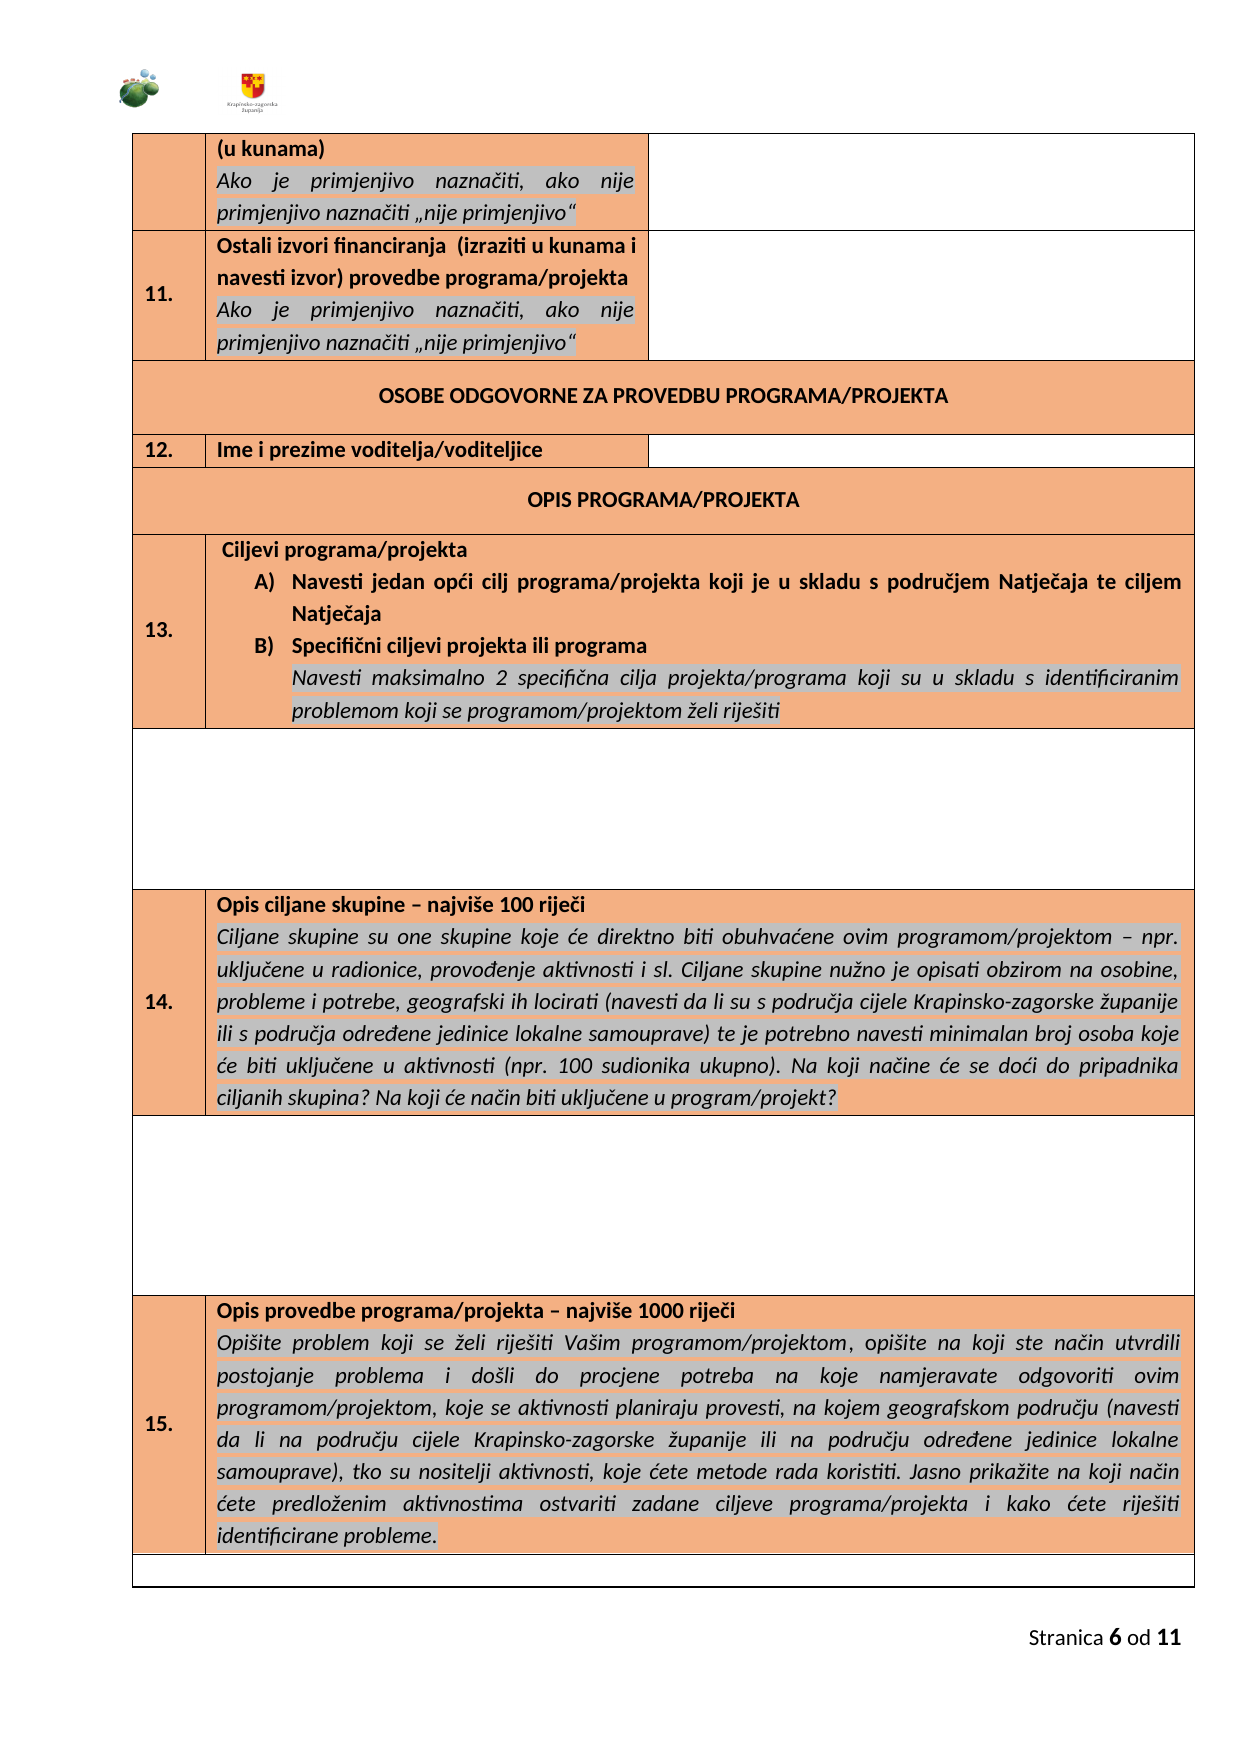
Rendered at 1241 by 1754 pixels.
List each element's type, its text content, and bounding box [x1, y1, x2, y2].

table_cell OSOBE ODGOVORNE ZA PROVEDBU PROGRAMA/PROJEKTA [133, 361, 1194, 434]
table_cell 12. [133, 435, 205, 467]
picture [116, 66, 163, 110]
table_cell OPIS PROGRAMA/PROJEKTA [133, 468, 1194, 534]
table_cell [133, 729, 1194, 889]
table_cell 10. [133, 134, 205, 230]
table_cell Ime i prezime voditelja/voditeljice [206, 435, 648, 467]
table_cell [649, 134, 1194, 230]
table_cell Opis ciljane skupine – najviše 100 riječi Ciljane skupine su one skupine koje će direktno biti obuhvaćene ovim programom/projektom – npr. uključene u radionice, provođenje aktivnosti i sl. Ciljane skupine nužno je opisati obzirom na osobine, probleme i potrebe, geografski ih locirati (navesti da li su s područja cijele Krapinsko-zagorske županije ili s područja određene jedinice lokalne samouprave) te je potrebno navesti minimalan broj osoba koje će biti uključene u aktivnosti (npr. 100 sudionika ukupno). Na koji načine će se doći do pripadnika ciljanih skupina? Na koji će način biti uključene u program/projekt? [206, 890, 1194, 1115]
table_cell 13. [133, 535, 205, 728]
table_cell [133, 1116, 1194, 1295]
picture [218, 67, 286, 115]
table_cell [133, 1555, 1194, 1586]
table_cell 15. [133, 1296, 205, 1553]
table_cell Opis provedbe programa/projekta – najviše 1000 riječi Opišite problem koji se želi riješiti Vašim programom/projektom, opišite na koji ste način utvrdili postojanje problema i došli do procjene potreba na koje namjeravate odgovoriti ovim programom/projektom, koje se aktivnosti planiraju provesti, na kojem geografskom području (navesti da li na području cijele Krapinsko-zagorske županije ili na području određene jedinice lokalne samouprave), tko su nositelji aktivnosti, koje ćete metode rada koristiti. Jasno prikažite na koji način ćete predloženim aktivnostima ostvariti zadane ciljeve programa/projekta i kako ćete riješiti identificirane probleme. [206, 1296, 1194, 1553]
table_cell [649, 435, 1194, 467]
table_cell Ostali izvori financiranja (izraziti u kunama i navesti izvor) provedbe programa/projekta Ako je primjenjivo naznačiti, ako nije primjenjivo naznačiti „nije primjenjivo“ [206, 231, 648, 360]
table_cell Ciljevi programa/projekta Navesti jedan opći cilj programa/projekta koji je u skladu s područjem Natječaja te ciljem Natječaja Specifični ciljevi projekta ili programa Navesti maksimalno 2 specifična cilja projekta/programa koji su u skladu s identificiranim problemom koji se programom/projektom želi riješiti [206, 535, 1194, 728]
table_cell 14. [133, 890, 205, 1115]
table_cell 11. [133, 231, 205, 360]
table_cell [206, 134, 648, 230]
table_cell [649, 231, 1194, 360]
